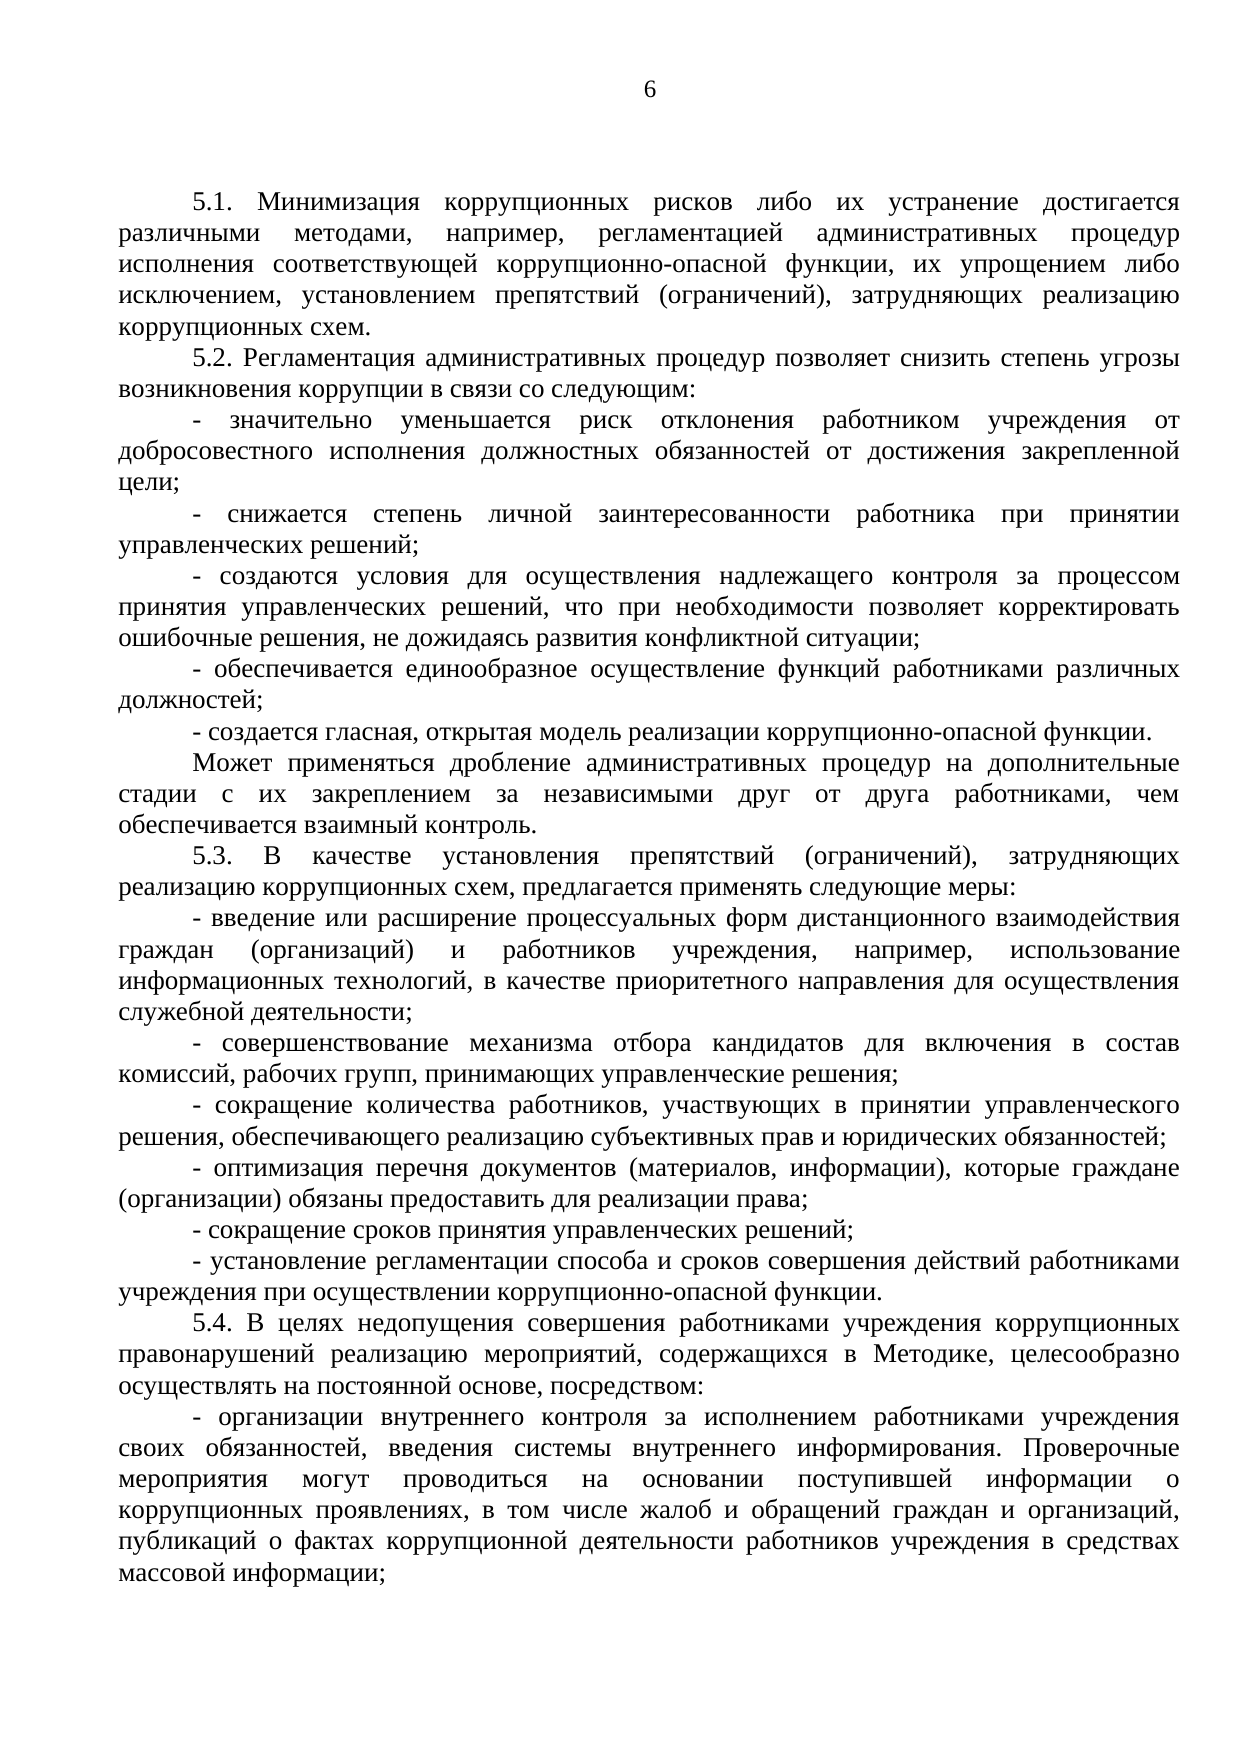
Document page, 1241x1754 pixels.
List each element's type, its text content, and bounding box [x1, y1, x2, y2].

text 5.2. Регламентация административных процедур позволяет снизить степень угрозы возникновения коррупции в связи со следующим: [118, 341, 1181, 403]
text - введение или расширение процессуальных форм дистанционного взаимодействия граждан (организаций) и работников учреждения, например, использование информационных технологий, в качестве приоритетного направления для осуществления служебной деятельности; [118, 902, 1181, 1026]
text 5.4. В целях недопущения совершения работниками учреждения коррупционных правонарушений реализацию мероприятий, содержащихся в Методике, целесообразно осуществлять на постоянной основе, посредством: [118, 1306, 1181, 1400]
text - создаются условия для осуществления надлежащего контроля за процессом принятия управленческих решений, что при необходимости позволяет корректировать ошибочные решения, не дожидаясь развития конфликтной ситуации; [118, 559, 1181, 652]
text 5.1. Минимизация коррупционных рисков либо их устранение достигается различными методами, например, регламентацией административных процедур исполнения соответствующей коррупционно-опасной функции, их упрощением либо исключением, установлением препятствий (ограничений), затрудняющих реализацию коррупционных схем. [118, 185, 1181, 341]
text - снижается степень личной заинтересованности работника при принятии управленческих решений; [118, 497, 1181, 559]
text - значительно уменьшается риск отклонения работником учреждения от добросовестного исполнения должностных обязанностей от достижения закрепленной цели; [118, 403, 1181, 497]
text - установление регламентации способа и сроков совершения действий работниками учреждения при осуществлении коррупционно-опасной функции. [118, 1244, 1181, 1306]
text 5.3. В качестве установления препятствий (ограничений), затрудняющих реализацию коррупционных схем, предлагается применять следующие меры: [118, 839, 1181, 902]
text - совершенствование механизма отбора кандидатов для включения в состав комиссий, рабочих групп, принимающих управленческие решения; [118, 1026, 1181, 1088]
text - организации внутреннего контроля за исполнением работниками учреждения своих обязанностей, введения системы внутреннего информирования. Проверочные мероприятия могут проводиться на основании поступившей информации о коррупционных проявлениях, в том числе жалоб и обращений граждан и организаций, публикаций о фактах коррупционной деятельности работников учреждения в средствах массовой информации; [118, 1400, 1181, 1587]
text - сокращение сроков принятия управленческих решений; [118, 1213, 1181, 1244]
text - создается гласная, открытая модель реализации коррупционно-опасной функции. [118, 715, 1181, 746]
text - сокращение количества работников, участвующих в принятии управленческого решения, обеспечивающего реализацию субъективных прав и юридических обязанностей; [118, 1088, 1181, 1151]
text Может применяться дробление административных процедур на дополнительные стадии с их закреплением за независимыми друг от друга работниками, чем обеспечивается взаимный контроль. [118, 746, 1181, 839]
text - оптимизация перечня документов (материалов, информации), которые граждане (организации) обязаны предоставить для реализации права; [118, 1151, 1181, 1213]
text - обеспечивается единообразное осуществление функций работниками различных должностей; [118, 652, 1181, 715]
